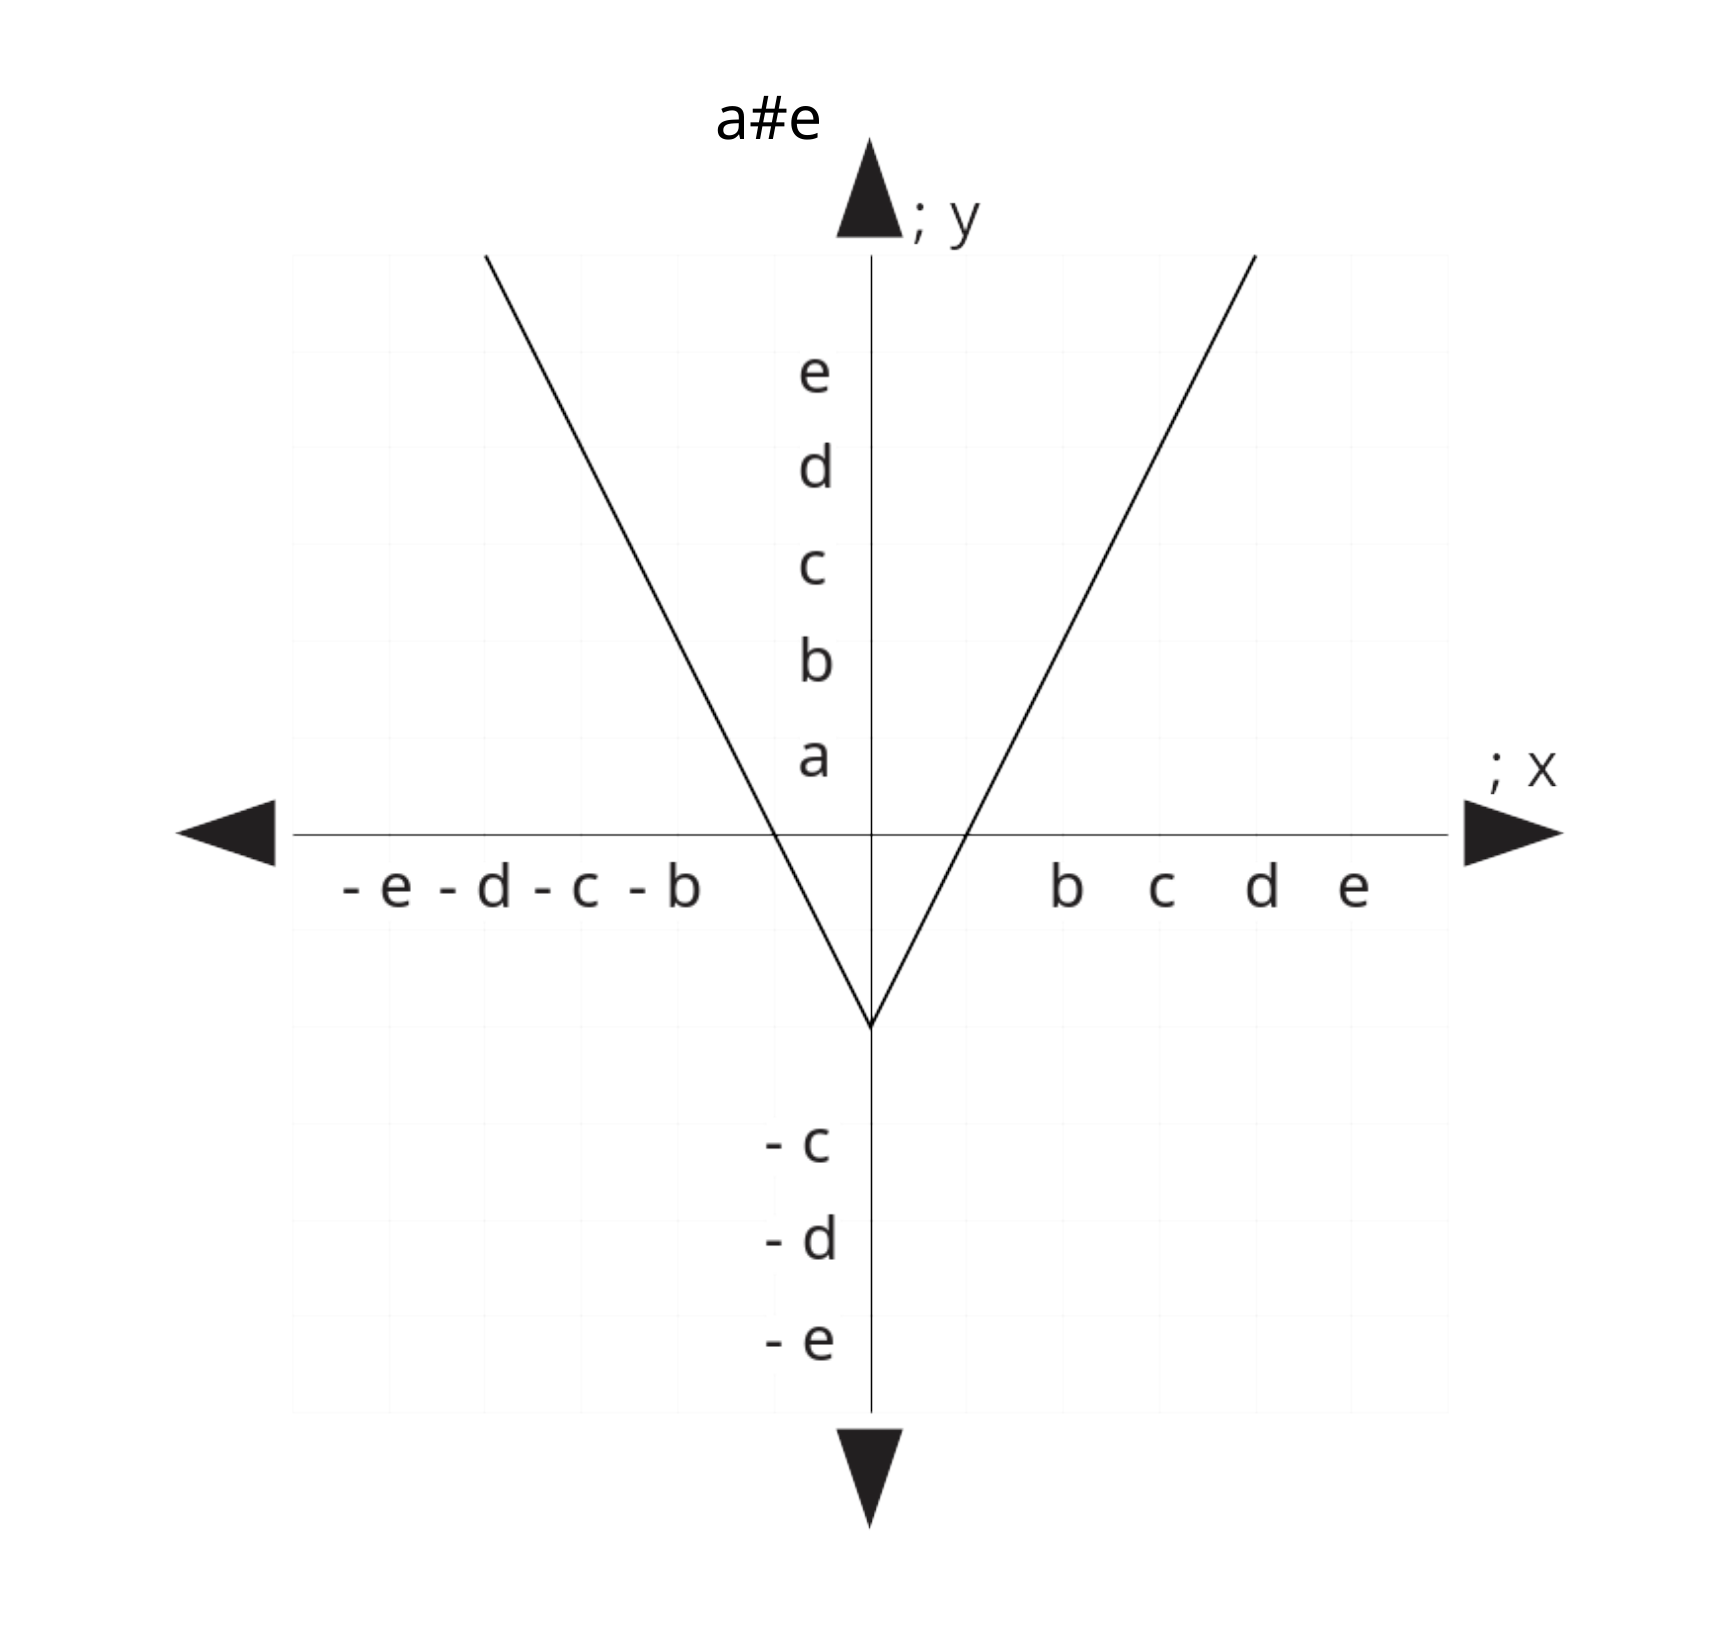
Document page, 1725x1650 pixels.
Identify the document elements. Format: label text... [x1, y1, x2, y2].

text a#e [135, 75, 1650, 157]
